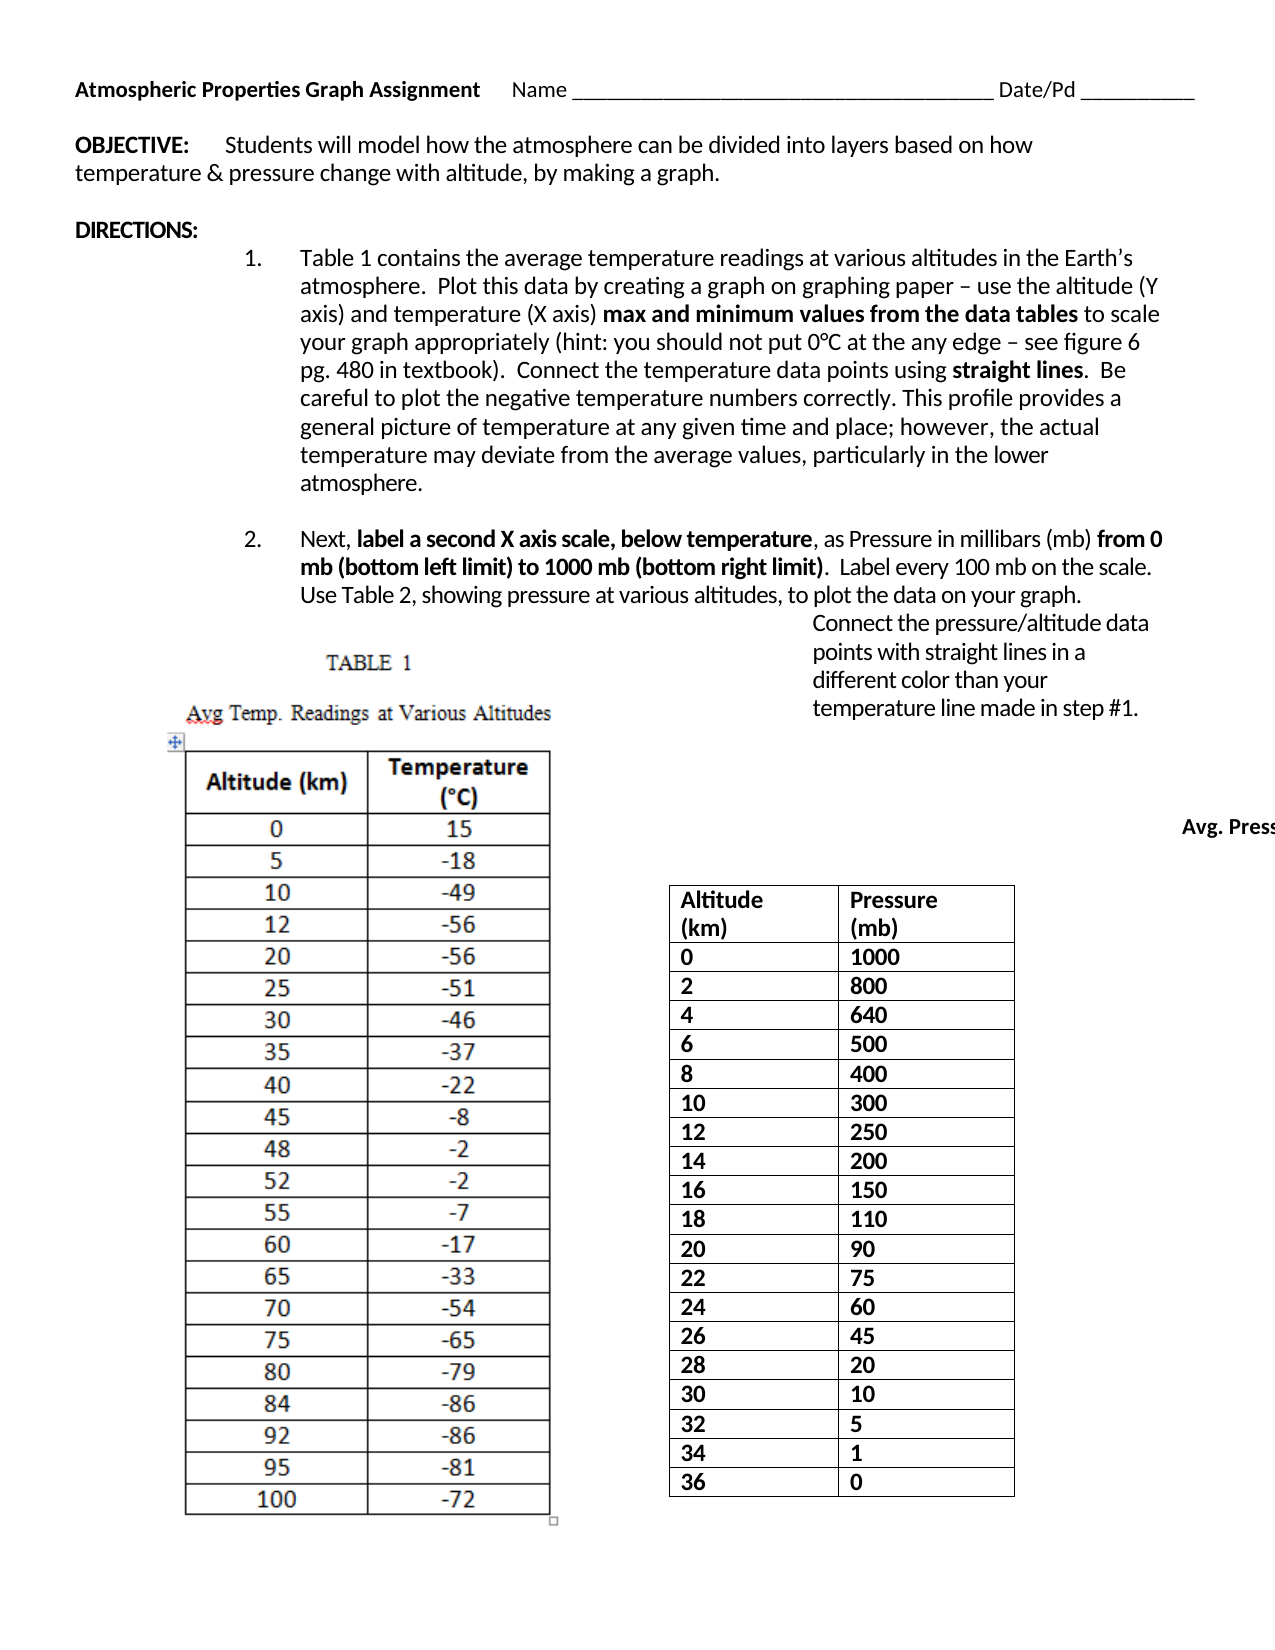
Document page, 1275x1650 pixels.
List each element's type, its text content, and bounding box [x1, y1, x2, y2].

table_cell 800 [839, 972, 1014, 1000]
table_cell 300 [839, 1089, 1014, 1117]
table_cell 150 [839, 1176, 1014, 1204]
table_cell 28 [670, 1351, 838, 1379]
table_cell 5 [839, 1410, 1014, 1438]
table_cell 34 [670, 1439, 838, 1467]
text 2. Next, label a second X axis scale, below temperature, as Pressure in millibars (mb) from 0 mb (bottom left limit) to 1000 mb (bottom right limit). Label every 100 mb on the scale. Use Table 2, showing pressure at various altitudes, to plot the data on your graph. Connect the pressure/altitude data points with straight lines in a different color than your temperature line made in step #1. [244, 525, 1169, 722]
table_cell 640 [839, 1001, 1014, 1029]
table_cell 1 [839, 1439, 1014, 1467]
table_cell 4 [670, 1001, 838, 1029]
table_cell 1000 [839, 943, 1014, 971]
table_cell 16 [670, 1176, 838, 1204]
table_cell 8 [670, 1060, 838, 1088]
table_cell 10 [670, 1089, 838, 1117]
table_cell 12 [670, 1118, 838, 1146]
table_cell 24 [670, 1293, 838, 1321]
table_cell 6 [670, 1030, 838, 1058]
table_cell 250 [839, 1118, 1014, 1146]
table_cell 10 [839, 1380, 1014, 1408]
table_cell 14 [670, 1147, 838, 1175]
table_cell 18 [670, 1205, 838, 1233]
table_cell 200 [839, 1147, 1014, 1175]
table_cell 110 [839, 1205, 1014, 1233]
table_cell 500 [839, 1030, 1014, 1058]
table_cell 0 [839, 1468, 1014, 1496]
table_cell 20 [670, 1235, 838, 1263]
table_cell 60 [839, 1293, 1014, 1321]
table_cell 32 [670, 1410, 838, 1438]
table_cell 30 [670, 1380, 838, 1408]
table_cell 400 [839, 1060, 1014, 1088]
table_cell 90 [839, 1235, 1014, 1263]
table_cell 26 [670, 1322, 838, 1350]
table_cell 2 [670, 972, 838, 1000]
table_cell 20 [839, 1351, 1014, 1379]
table_cell 36 [670, 1468, 838, 1496]
text 1. Table 1 contains the average temperature readings at various altitudes in the Earth’s atmosphere. Plot this data by creating a graph on graphing paper – use the altitude (Y axis) and temperature (X axis) max and minimum values from the data tables to scale your graph appropriately (hint: you should not put 0°C at the any edge – see figure 6 pg. 480 in textbook). Connect the temperature data points using straight lines. Be careful to plot the negative temperature numbers correctly. This profile provides a general picture of temperature at any given time and place; however, the actual temperature may deviate from the average values, particularly in the lower atmosphere. [244, 244, 1169, 497]
table_cell 22 [670, 1264, 838, 1292]
picture [167, 631, 569, 1538]
text DIRECTIONS: [75, 216, 464, 244]
table_header Altitude (km) [670, 886, 838, 942]
table_cell 45 [839, 1322, 1014, 1350]
table_cell 75 [839, 1264, 1014, 1292]
table_header Pressure (mb) [839, 886, 1014, 942]
text OBJECTIVE: Students will model how the atmosphere can be divided into layers based on how temperature & pressure change with altitude, by making a graph. [75, 131, 1144, 187]
table_cell 0 [670, 943, 838, 971]
